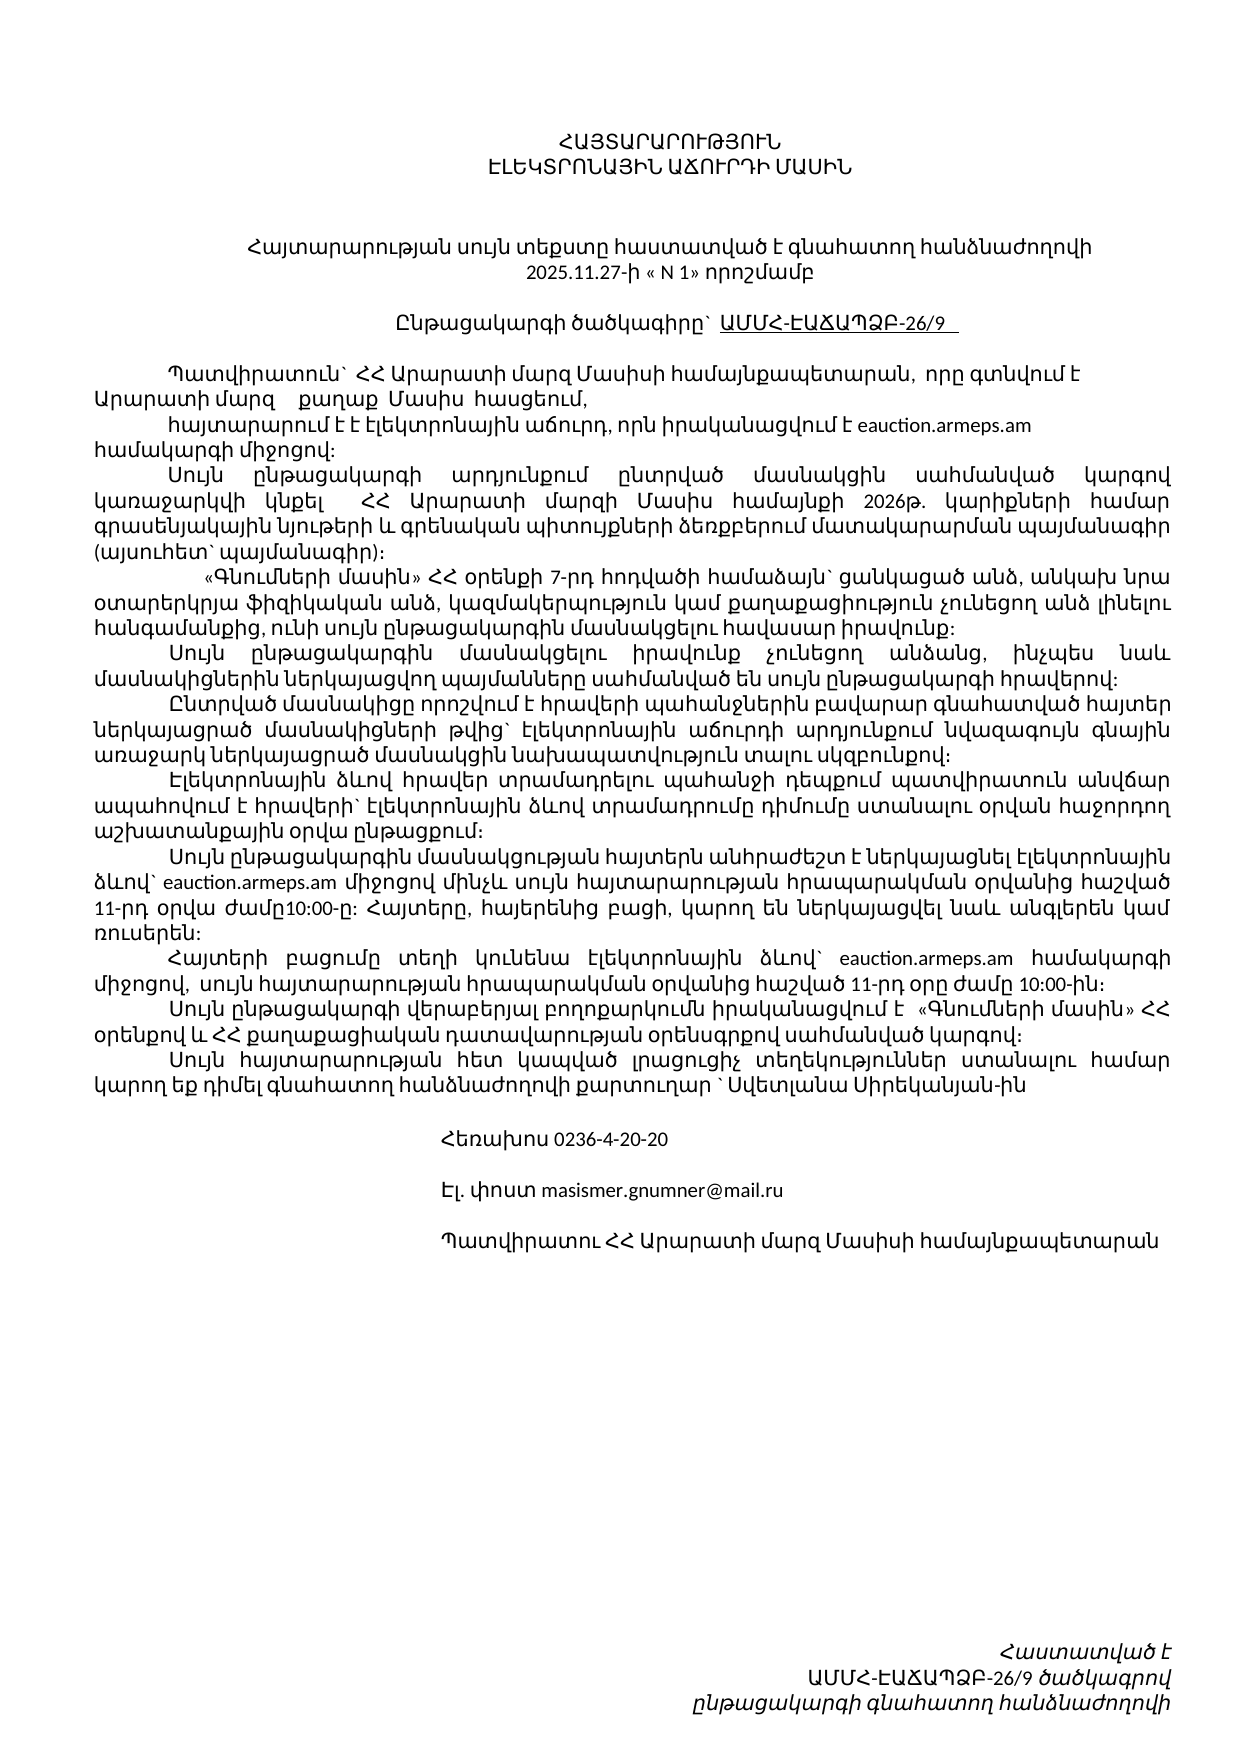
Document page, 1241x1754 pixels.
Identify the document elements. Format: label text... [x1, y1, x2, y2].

text Ընթացակարգի ծածկագիրը` ԱՄՄՀ-ԷԱՃԱՊՁԲ-26/9 [94, 310, 1171, 336]
text Սույն ընթացակարգին մասնակցելու իրավունք չունեցող անձանց, ինչպես նաև մասնակիցներին ներկայացվող պայմանները սահմանված են սույն ընթացակարգի հրավերով: [94, 641, 1171, 691]
text «Գնումների մասին» ՀՀ օրենքի 7-րդ հոդվածի համաձայն` ցանկացած անձ, անկախ նրա օտարերկրյա ֆիզիկական անձ, կազմակերպություն կամ քաղաքացիություն չունեցող անձ լինելու հանգամանքից, ունի սույն ընթացակարգին մասնակցելու հավասար իրավունք: [94, 564, 1171, 641]
text Էլեկտրոնային ձևով հրավեր տրամադրելու պահանջի դեպքում պատվիրատուն անվճար ապահովում է հրավերի` էլեկտրոնային ձևով տրամադրումը դիմումը ստանալու օրվան հաջորդող աշխատանքային օրվա ընթացքում։ [94, 768, 1171, 844]
text Ընտրված մասնակիցը որոշվում է հրավերի պահանջներին բավարար գնահատված հայտեր ներկայացրած մասնակիցների թվից` էլեկտրոնային աճուրդի արդյունքում նվազագույն գնային առաջարկ ներկայացրած մասնակցին նախապատվություն տալու սկզբունքով։ [94, 691, 1171, 768]
text Հայտերի բացումը տեղի կունենա էլեկտրոնային ձևով` eauction.armeps.am համակարգի միջոցով, սույն հայտարարության հրապարակման օրվանից հաշված 11-րդ օրը ժամը 10:00-ին։ [94, 946, 1171, 996]
text ընթացակարգի գնահատող հանձնաժողովի [94, 1690, 1171, 1716]
text ԱՄՄՀ-ԷԱՃԱՊՁԲ-26/9 ծածկագրով [94, 1665, 1171, 1690]
text Հեռախոս 0236-4-20-20 [94, 1126, 1171, 1152]
text Էլ. փոստ masismer.gnumner@mail.ru [94, 1177, 1171, 1203]
text Պատվիրատուն` ՀՀ Արարատի մարզ Մասիսի համայնքապետարան, որը գտնվում է Արարատի մարզ քաղաք Մասիս հասցեում, [94, 361, 1171, 412]
text Հայտարարության սույն տեքստը հաստատված է գնահատող հանձնաժողովի [94, 234, 1171, 259]
text ՀԱՅՏԱՐԱՐՈՒԹՅՈՒՆ [94, 129, 1171, 154]
text Հաստատված է [94, 1639, 1171, 1665]
text ԷԼԵԿՏՐՈՆԱՅԻՆ ԱՃՈՒՐԴԻ ՄԱՍԻՆ [94, 154, 1171, 180]
text Սույն ընթացակարգի արդյունքում ընտրված մասնակցին սահմանված կարգով կառաջարկվի կնքել ՀՀ Արարատի մարզի Մասիս համայնքի 2026թ. կարիքների համար գրասենյակային նյութերի և գրենական պիտույքների ձեռքբերում մատակարարման պայմանագիր (այսուհետ` պայմանագիր)։ [94, 463, 1171, 564]
text Սույն հայտարարության հետ կապված լրացուցիչ տեղեկություններ ստանալու համար կարող եք դիմել գնահատող հանձնաժողովի քարտուղար ` Սվետլանա Սիրեկանյան-ին [94, 1047, 1171, 1098]
text Պատվիրատու ՀՀ Արարատի մարզ Մասիսի համայնքապետարան [94, 1228, 1171, 1253]
text 2025.11.27 -ի « N 1» որոշմամբ [94, 259, 1171, 285]
text Սույն ընթացակարգին մասնակցության հայտերն անհրաժեշտ է ներկայացնել էլեկտրոնային ձևով` eauction.armeps.am միջոցով մինչև սույն հայտարարության հրապարակման օրվանից հաշված 11-րդ օրվա ժամը10:00-ը: Հայտերը, հայերենից բացի, կարող են ներկայացվել նաև անգլերեն կամ ռուսերեն: [94, 844, 1171, 946]
text Սույն ընթացակարգի վերաբերյալ բողոքարկումն իրականացվում է «Գնումների մասին» ՀՀ օրենքով և ՀՀ քաղաքացիական դատավարության օրենսգրքով սահմանված կարգով։ [94, 996, 1171, 1047]
text հայտարարում է է էլեկտրոնային աճուրդ, որն իրականացվում է eauction.armeps.am համակարգի միջոցով: [94, 412, 1171, 463]
